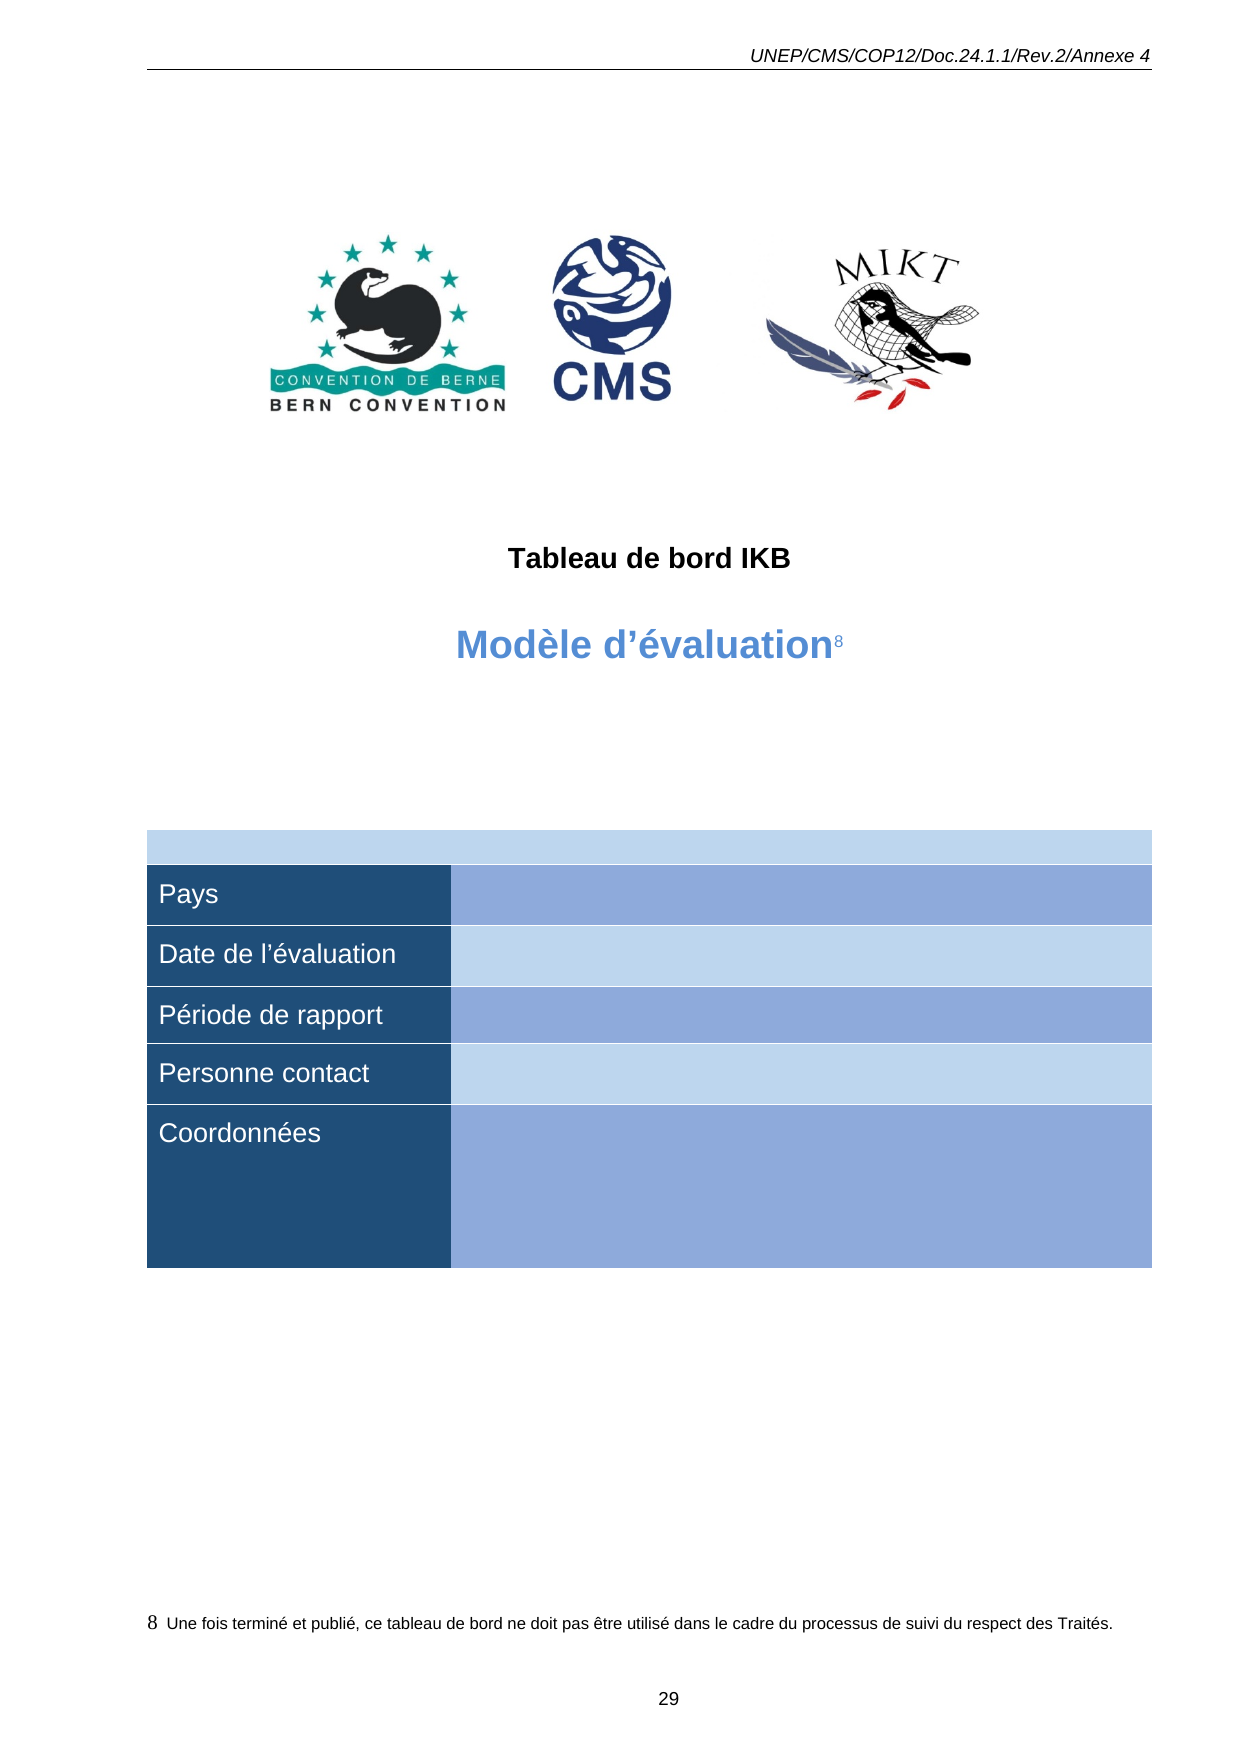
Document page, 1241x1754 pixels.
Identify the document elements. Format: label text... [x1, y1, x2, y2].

table_cell [451, 1044, 1152, 1104]
table_cell Personne contact [147, 1044, 451, 1104]
table_cell [451, 926, 1152, 986]
picture [268, 232, 508, 414]
table_cell Coordonnées [147, 1105, 451, 1268]
picture [715, 232, 1031, 414]
picture [513, 218, 710, 414]
table_cell [451, 865, 1152, 925]
table_cell Pays [147, 865, 451, 925]
text Tableau de bord IKB [147, 541, 1152, 574]
table_header [147, 830, 451, 864]
text Modèle d’évaluation [147, 622, 1152, 667]
table_cell Période de rapport [147, 987, 451, 1043]
table_cell [451, 1105, 1152, 1268]
table_cell [451, 987, 1152, 1043]
table_header [451, 830, 1152, 864]
table_cell Date de l’évaluation [147, 926, 451, 986]
